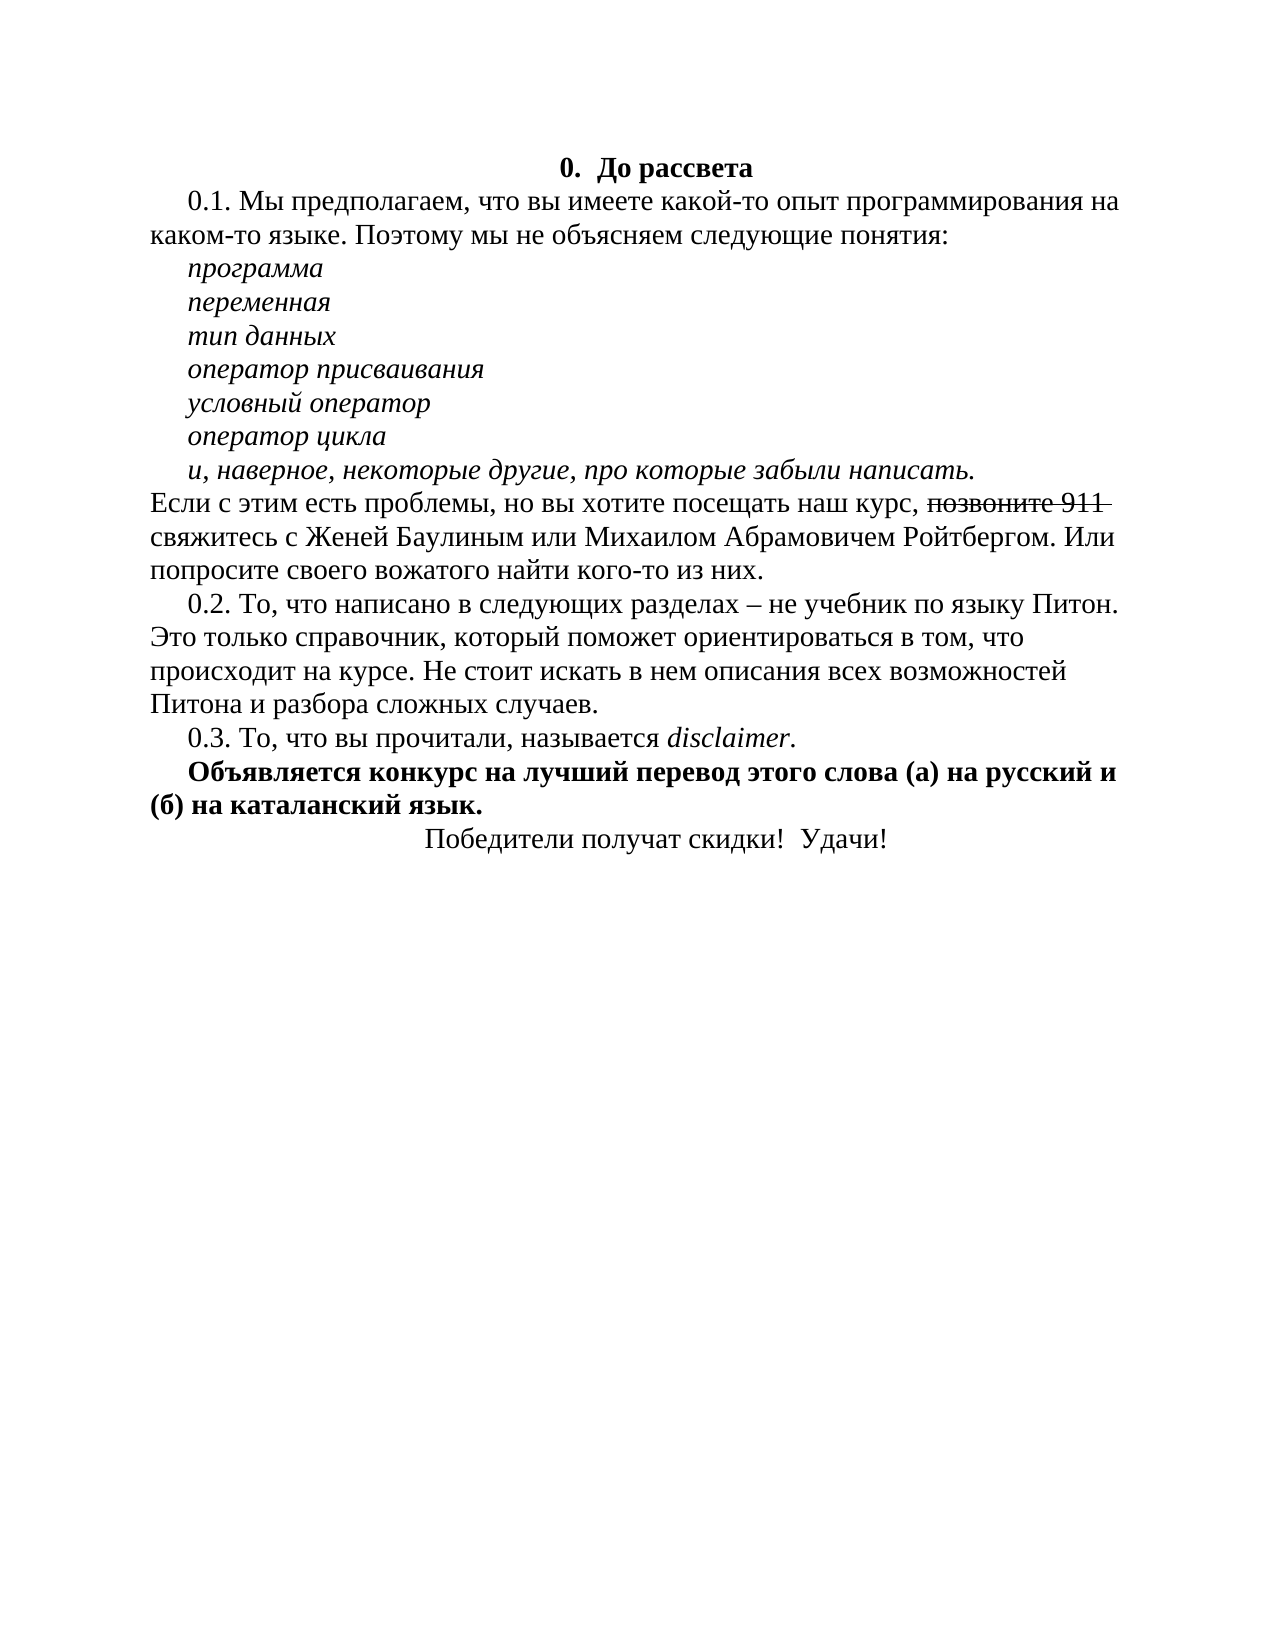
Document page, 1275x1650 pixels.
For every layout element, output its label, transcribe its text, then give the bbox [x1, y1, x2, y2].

text и, наверное, некоторые другие, про которые забыли написать. [150, 452, 1125, 485]
text 0.1. Мы предполагаем, что вы имеете какой-то опыт программирования на каком-то языке. Поэтому мы не объясняем следующие понятия: [150, 183, 1125, 251]
text 0.3. То, что вы прочитали, называется disclaimer. [150, 720, 1125, 754]
text Объявляется конкурс на лучший перевод этого слова (а) на русский и (б) на каталанский язык. [150, 754, 1125, 821]
text оператор присваивания [150, 351, 1125, 385]
text оператор цикла [150, 418, 1125, 452]
text Победители получат скидки! Удачи! [150, 821, 1125, 854]
text Если с этим есть проблемы, но вы хотите посещать наш курс, позвоните 911 свяжитесь с Женей Баулиным или Михаилом Абрамовичем Ройтбергом. Или попросите своего вожатого найти кого-то из них. [150, 485, 1125, 586]
text программа [150, 251, 1125, 284]
text тип данных [150, 318, 1125, 351]
list До рассвета [187, 150, 1125, 183]
text условный оператор [150, 385, 1125, 418]
text переменная [150, 284, 1125, 318]
text 0.2. То, что написано в следующих разделах – не учебник по языку Питон. Это только справочник, который поможет ориентироваться в том, что происходит на курсе. Не стоит искать в нем описания всех возможностей Питона и разбора сложных случаев. [150, 586, 1125, 720]
